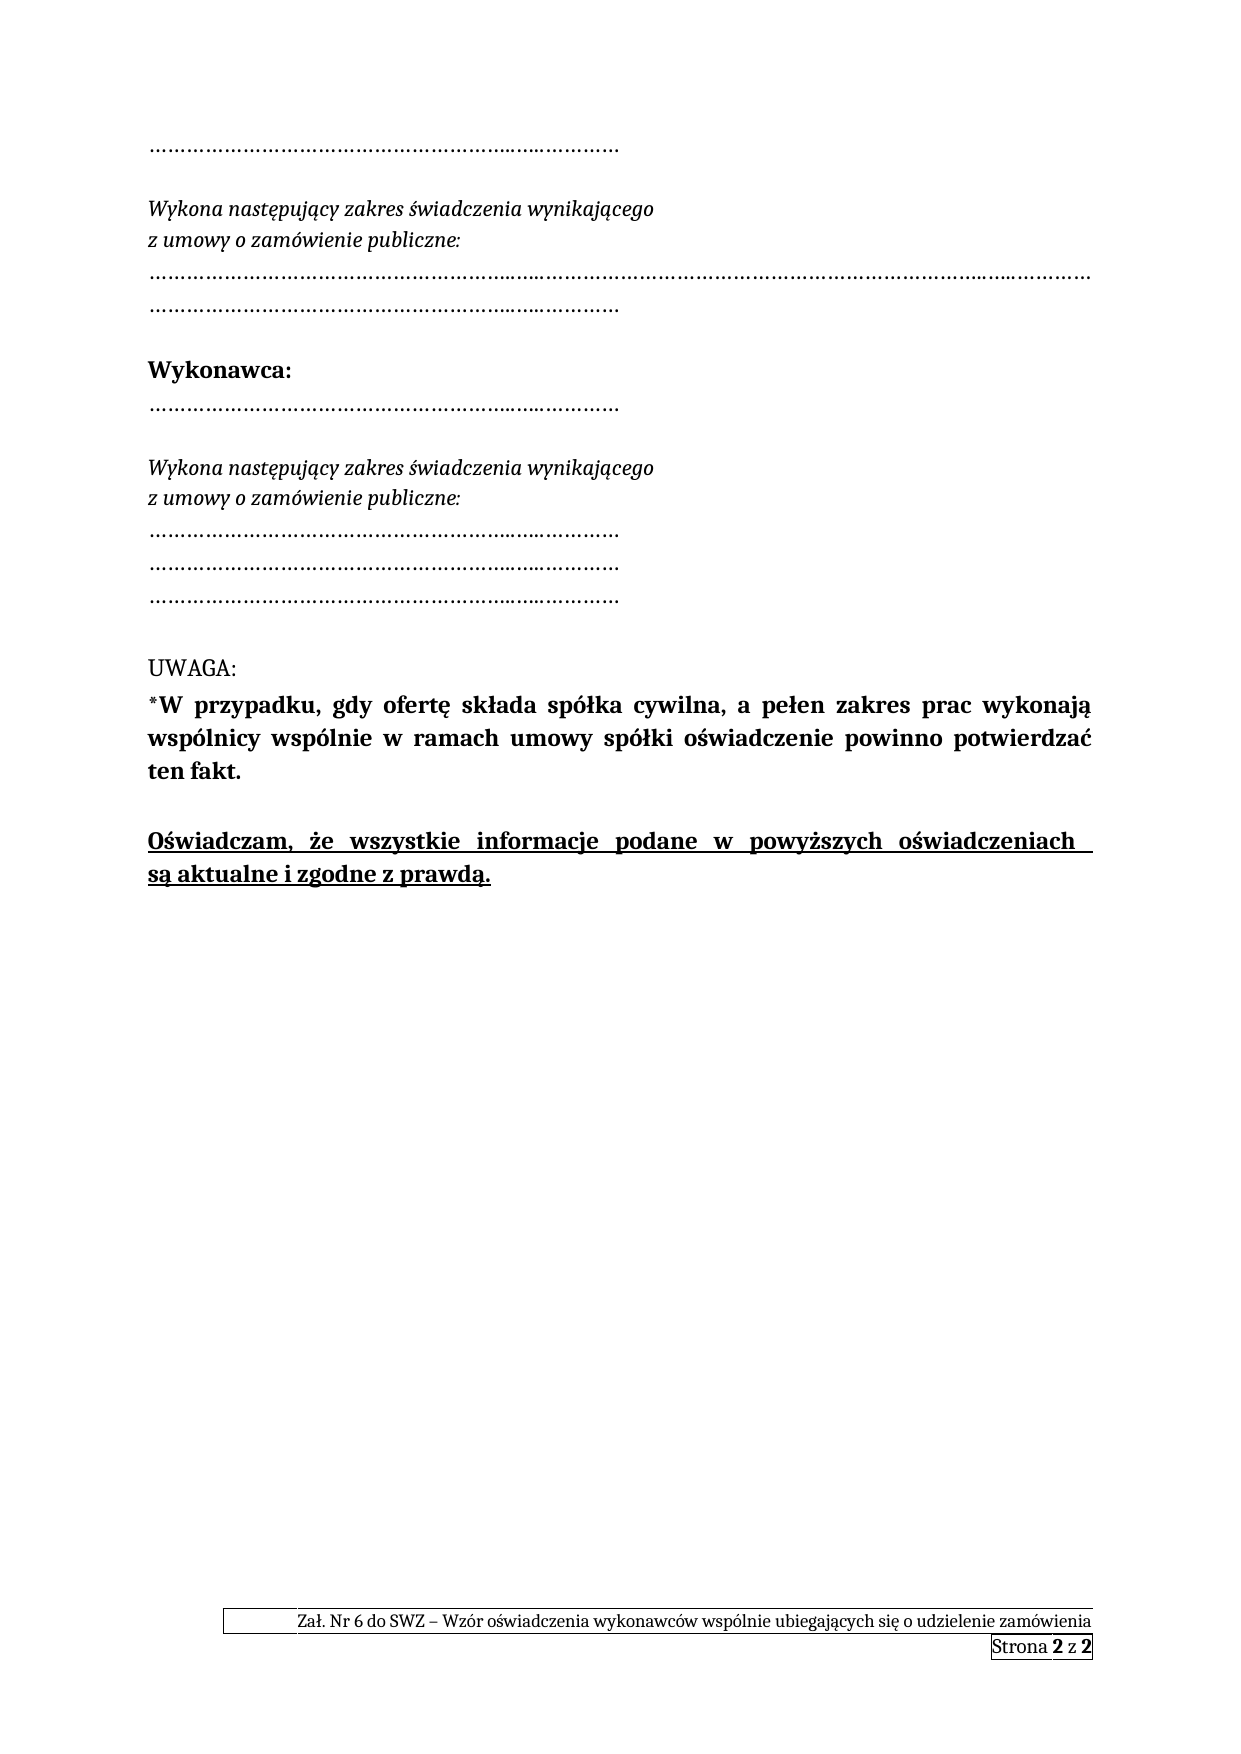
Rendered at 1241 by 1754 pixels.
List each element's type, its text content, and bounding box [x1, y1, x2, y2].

text Oświadczam, że wszystkie informacje podane w powyższych oświadczeniach są aktualne i zgodne z prawdą. [148, 827, 1093, 851]
text …………………………………………………..…..……………………………………………………………..…..………… [148, 257, 1093, 285]
text Wykona następujący zakres świadczenia wynikającego z umowy o zamówienie publiczne: [148, 196, 1093, 253]
text …………………………………………………..…..………… [148, 130, 651, 159]
text *W przypadku, gdy ofertę składa spółka cywilna, a pełen zakres prac wykonają wspólnicy wspólnie w ramach umowy spółki oświadczenie powinno potwierdzać ten fakt. [148, 691, 1093, 785]
text …………………………………………………..…..………… [148, 581, 651, 610]
text Oświadczam, że wszystkie informacje podane w powyższych oświadczeniach są aktualne i zgodne z prawdą. [148, 853, 1093, 889]
text Wykona następujący zakres świadczenia wynikającego z umowy o zamówienie publiczne: [148, 455, 1093, 511]
text Wykonawca: [148, 356, 1093, 384]
text …………………………………………………..…..………… [148, 389, 651, 417]
text UWAGA: [148, 653, 1093, 682]
text …………………………………………………..…..………… [148, 289, 1093, 318]
text …………………………………………………..…..………… [148, 548, 651, 577]
text …………………………………………………..…..………… [148, 515, 651, 544]
